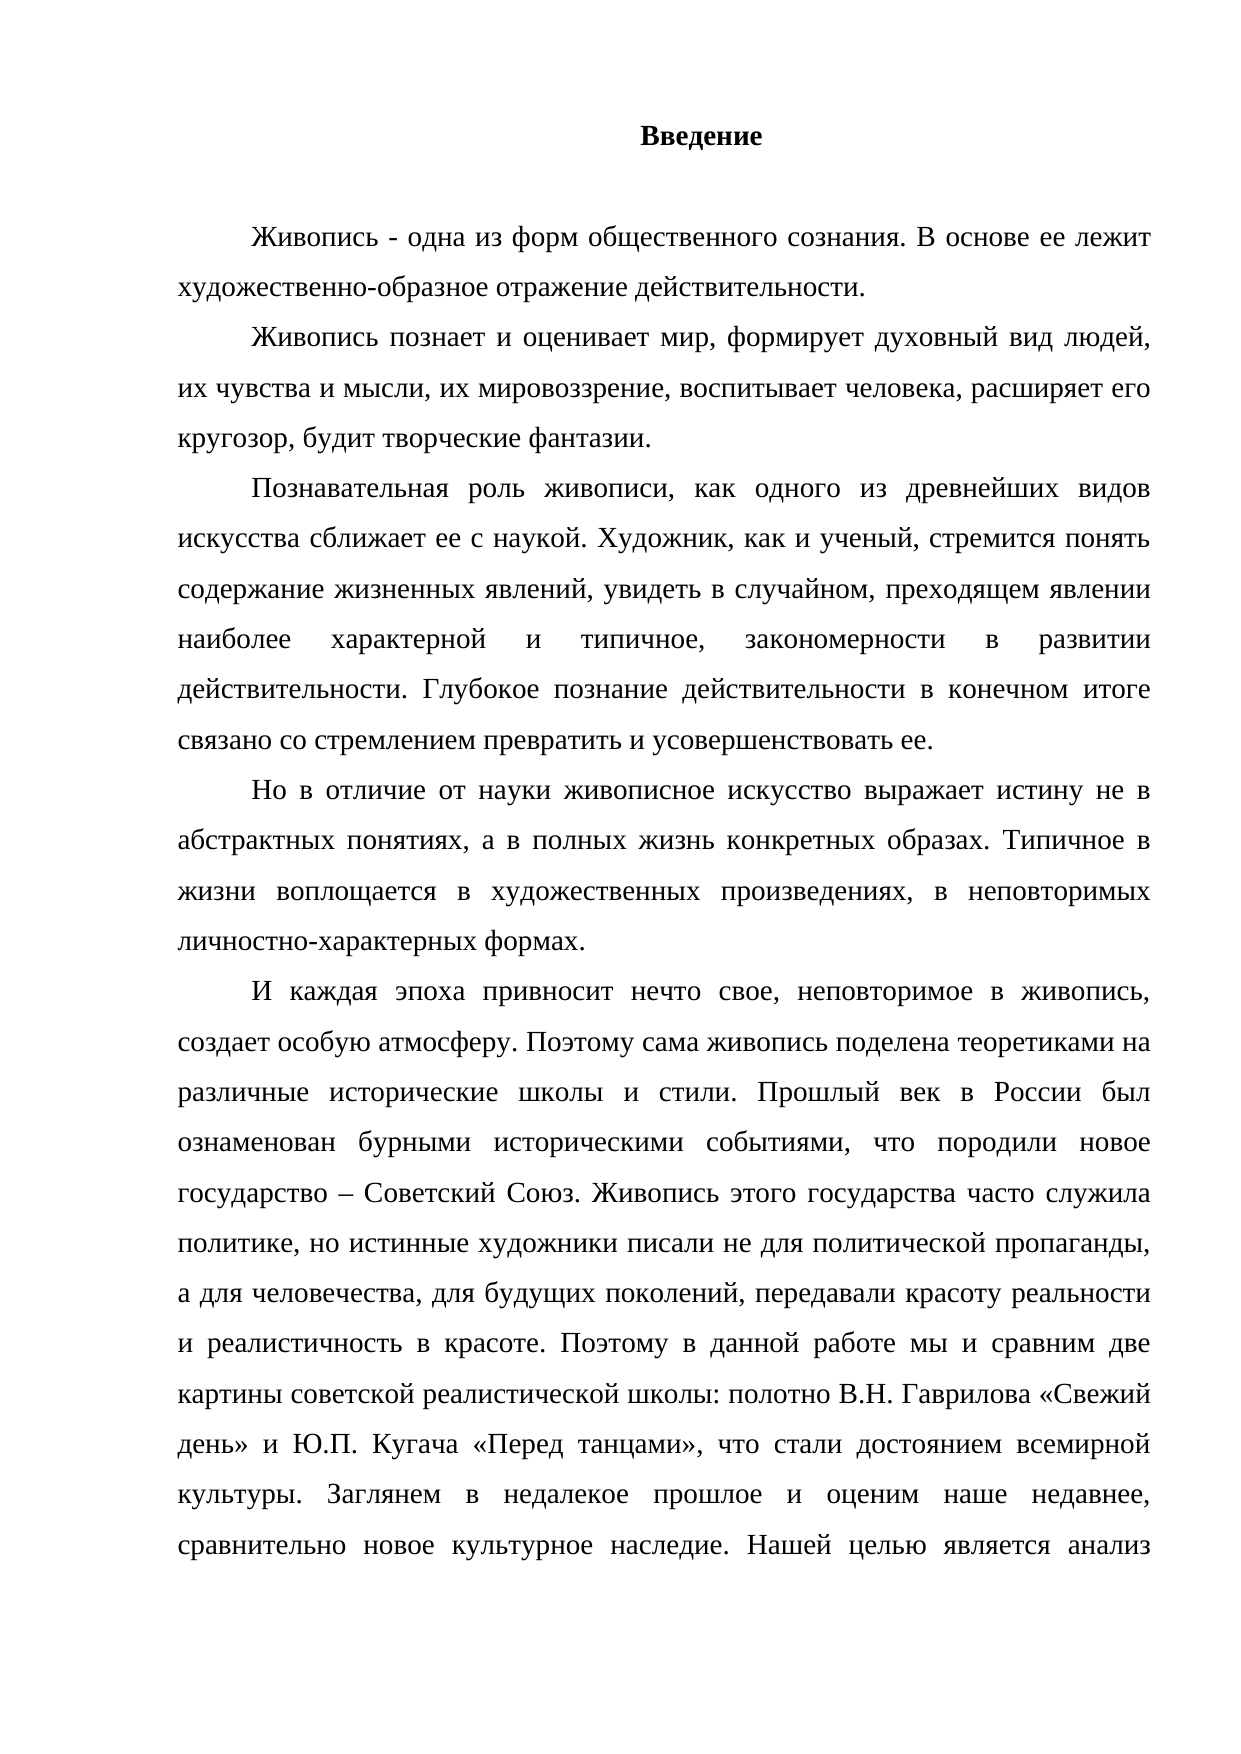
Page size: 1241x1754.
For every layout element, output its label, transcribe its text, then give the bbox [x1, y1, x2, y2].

text Введение [177, 118, 1152, 152]
text Живопись познает и оценивает мир, формирует духовный вид людей, их чувства и мысли, их мировоззрение, воспитывает человека, расширяет его кругозор, будит творческие фантазии. [177, 319, 1152, 453]
text Живопись - одна из форм общественного сознания. В основе ее лежит художественно-образное отражение действительности. [177, 219, 1152, 303]
text Познавательная роль живописи, как одного из древнейших видов искусства сближает ее с наукой. Художник, как и ученый, стремится понять содержание жизненных явлений, увидеть в случайном, преходящем явлении наиболее характерной и типичное, закономерности в развитии действительности. Глубокое познание действительности в конечном итоге связано со стремлением превратить и усовершенствовать ее. [177, 470, 1152, 755]
text Но в отличие от науки живописное искусство выражает истину не в абстрактных понятиях, а в полных жизнь конкретных образах. Типичное в жизни воплощается в художественных произведениях, в неповторимых личностно-характерных формах. [177, 772, 1152, 957]
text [177, 973, 1152, 1560]
